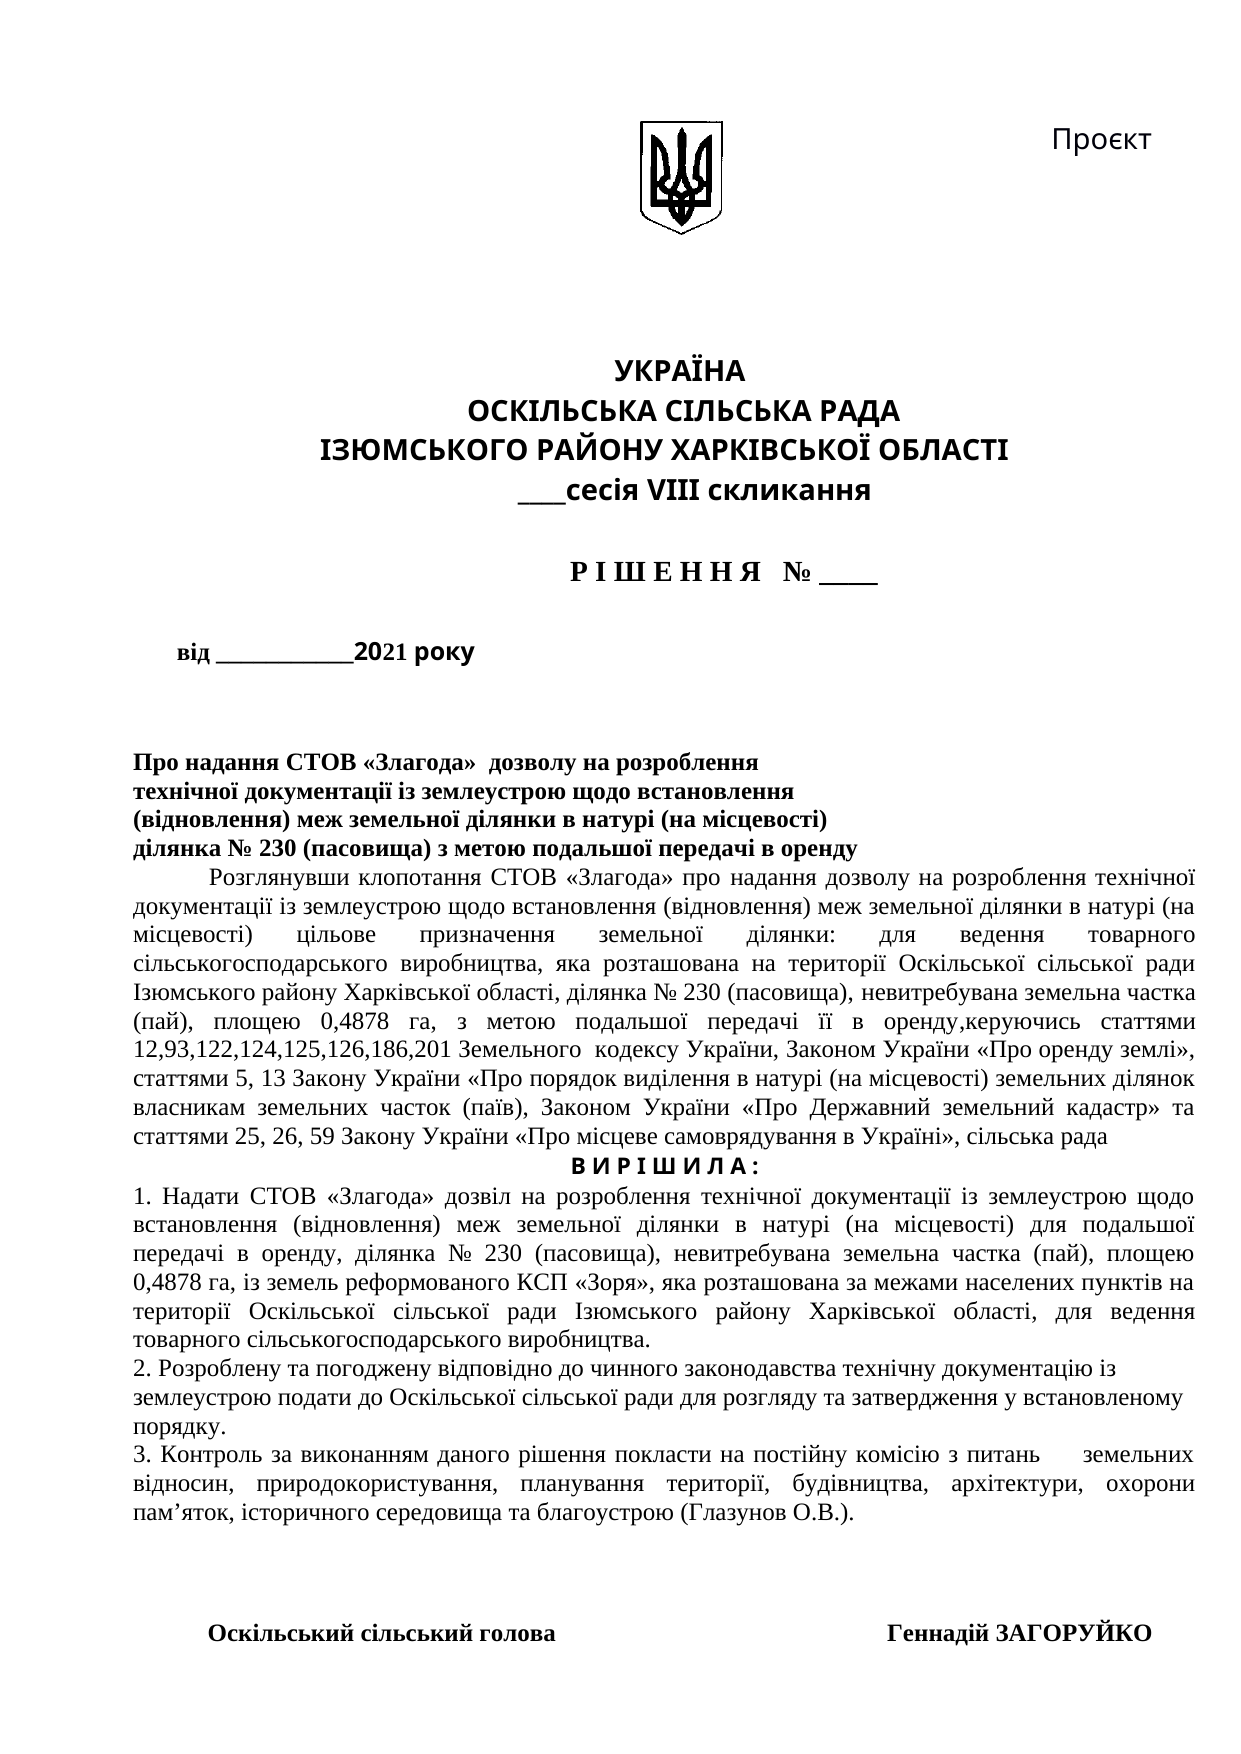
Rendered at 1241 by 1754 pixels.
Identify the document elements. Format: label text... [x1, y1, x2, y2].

text Про надання СТОВ «Злагода» дозволу на розроблення [133, 747, 1196, 776]
text Розглянувши клопотання СТОВ «Злагода» про надання дозволу на розроблення технічної документації із землеустрою щодо встановлення (відновлення) меж земельної ділянки в натурі (на місцевості) цільове призначення земельної ділянки: для ведення товарного сільськогосподарського виробництва, яка розташована на території Оскільської сільської ради Ізюмського району Харківської області, ділянка № 230 (пасовища), невитребувана земельна частка (пай), площею 0,4878 га, з метою подальшої передачі її в оренду,керуючись статтями 12,93,122,124,125,126,186,201 Земельного кодексу України, Законом України «Про оренду землі», статтями 5, 13 Закону України «Про порядок виділення в натурі (на місцевості) земельних ділянок власникам земельних часток (паїв), Законом України «Про Державний земельний кадастр» та статтями 25, 26, 59 Закону України «Про місцеве самоврядування в Україні», сільська рада [133, 862, 1196, 1149]
text ділянка № 230 (пасовища) з метою подальшої передачі в оренду [133, 833, 1196, 862]
text ОСКІЛЬСЬКА СІЛЬСЬКА РАДА [133, 390, 1196, 429]
text Оскільський сільський голова Геннадій ЗАГОРУЙКО [133, 1618, 1196, 1647]
text В И Р І Ш И Л А : [133, 1149, 1196, 1181]
text 1. Надати СТОВ «Злагода» дозвіл на розроблення технічної документації із землеустрою щодо встановлення (відновлення) меж земельної ділянки в натурі (на місцевості) для подальшої передачі в оренду, ділянка № 230 (пасовища), невитребувана земельна частка (пай), площею 0,4878 га, із земель реформованого КСП «Зоря», яка розташована за межами населених пунктів на території Оскільської сільської ради Ізюмського району Харківської області, для ведення товарного сільськогосподарського виробництва. [133, 1181, 1196, 1353]
text ІЗЮМСЬКОГО РАЙОНУ ХАРКІВСЬКОЇ ОБЛАСТІ [133, 429, 1196, 469]
text 3. Контроль за виконанням даного рішення покласти на постійну комісію з питань земельних відносин, природокористування, планування території, будівництва, архітектури, охорони пам’яток, історичного середовища та благоустрою (Глазунов О.В.). [133, 1439, 1196, 1526]
text (відновлення) меж земельної ділянки в натурі (на місцевості) [133, 804, 1196, 833]
text технічної документації із землеустрою щодо встановлення [133, 776, 1196, 804]
text від ___________2021 року [133, 634, 1196, 668]
text ____сесія VІІІ скликання [133, 469, 1196, 509]
table_header Проєкт [144, 118, 1163, 350]
text 2. Розроблену та погоджену відповідно до чинного законодавства технічну документацію із землеустрою подати до Оскільської сільської ради для розгляду та затвердження у встановленому порядку. [133, 1353, 1196, 1439]
text Р І Ш Е Н Н Я № ____ [183, 554, 1196, 588]
text УКРАЇНА [133, 350, 1196, 390]
